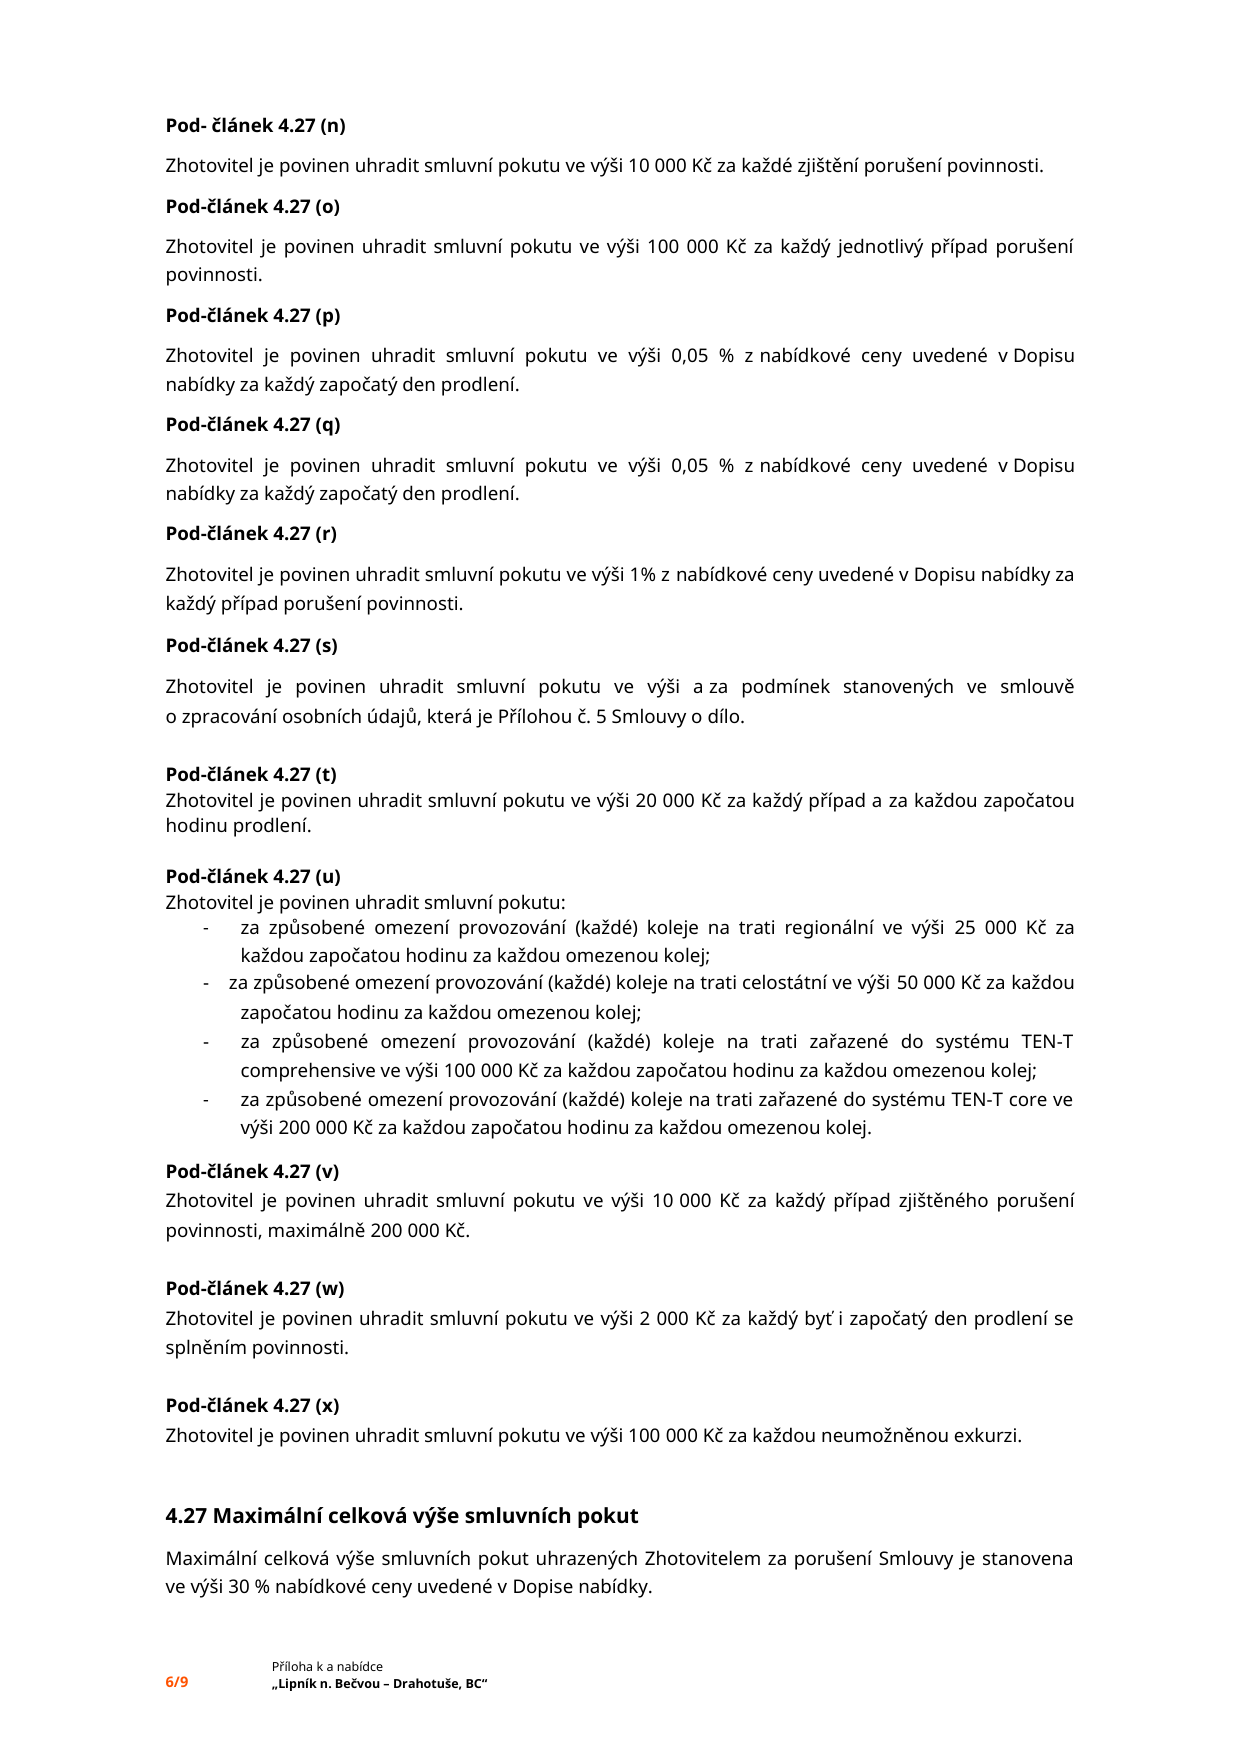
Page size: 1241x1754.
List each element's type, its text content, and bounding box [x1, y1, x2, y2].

text Pod-článek 4.27 (t) [165, 762, 1075, 787]
text Pod-článek 4.27 (u) [165, 864, 1075, 889]
text Pod-článek 4.27 (s) [165, 632, 1075, 657]
text Pod-článek 4.27 (v) [165, 1158, 1075, 1184]
text Pod-článek 4.27 (x) [165, 1393, 1075, 1418]
text Zhotovitel je povinen uhradit smluvní pokutu ve výši 20 000 Kč za každý případ a za každou započatou hodinu prodlení. [165, 787, 1075, 838]
list - za způsobené omezení provozování (každé) koleje na trati zařazené do systému TEN-T comprehensive ve výši 100 000 Kč za každou započatou hodinu za každou omezenou kolej; [203, 1028, 1075, 1083]
text Zhotovitel je povinen uhradit smluvní pokutu: [165, 889, 1075, 915]
text Pod-článek 4.27 (q) [165, 411, 1075, 437]
text Zhotovitel je povinen uhradit smluvní pokutu ve výši 0,05 % z nabídkové ceny uvedené v Dopisu nabídky za každý započatý den prodlení. [165, 343, 1075, 396]
list za způsobené omezení provozování (každé) koleje na trati regionální ve výši 25 000 Kč za každou započatou hodinu za každou omezenou kolej; [203, 915, 1075, 968]
text Pod-článek 4.27 (o) [165, 193, 1075, 219]
text Zhotovitel je povinen uhradit smluvní pokutu ve výši 1% z nabídkové ceny uvedené v Dopisu nabídky za každý případ porušení povinnosti. [165, 561, 1075, 616]
text Zhotovitel je povinen uhradit smluvní pokutu ve výši 100 000 Kč za každý jednotlivý případ porušení povinnosti. [165, 234, 1075, 287]
text Zhotovitel je povinen uhradit smluvní pokutu ve výši 2 000 Kč za každý byť i započatý den prodlení se splněním povinnosti. [165, 1305, 1075, 1359]
text 4.27 Maximální celková výše smluvních pokut [165, 1501, 1075, 1530]
text Zhotovitel je povinen uhradit smluvní pokutu ve výši a za podmínek stanovených ve smlouvě o zpracování osobních údajů, která je Přílohou č. 5 Smlouvy o dílo. [165, 674, 1075, 728]
text Pod-článek 4.27 (w) [165, 1276, 1075, 1301]
text Pod-článek 4.27 (p) [165, 302, 1075, 328]
text Zhotovitel je povinen uhradit smluvní pokutu ve výši 0,05 % z nabídkové ceny uvedené v Dopisu nabídky za každý započatý den prodlení. [165, 452, 1075, 505]
text Zhotovitel je povinen uhradit smluvní pokutu ve výši 10 000 Kč za každé zjištění porušení povinnosti. [165, 153, 1075, 178]
text Zhotovitel je povinen uhradit smluvní pokutu ve výši 10 000 Kč za každý případ zjištěného porušení povinnosti, maximálně 200 000 Kč. [165, 1188, 1075, 1242]
text Zhotovitel je povinen uhradit smluvní pokutu ve výši 100 000 Kč za každou neumožněnou exkurzi. [165, 1422, 1075, 1447]
text Pod-článek 4.27 (r) [165, 520, 1075, 546]
list - za způsobené omezení provozování (každé) koleje na trati celostátní ve výši 50 000 Kč za každou započatou hodinu za každou omezenou kolej; [203, 970, 1075, 1024]
text Pod- článek 4.27 (n) [165, 112, 1075, 138]
list za způsobené omezení provozování (každé) koleje na trati zařazené do systému TEN-T core ve výši 200 000 Kč za každou započatou hodinu za každou omezenou kolej. [203, 1087, 1075, 1140]
text Maximální celková výše smluvních pokut uhrazených Zhotovitelem za porušení Smlouvy je stanovena ve výši 30 % nabídkové ceny uvedené v Dopise nabídky. [165, 1545, 1075, 1598]
